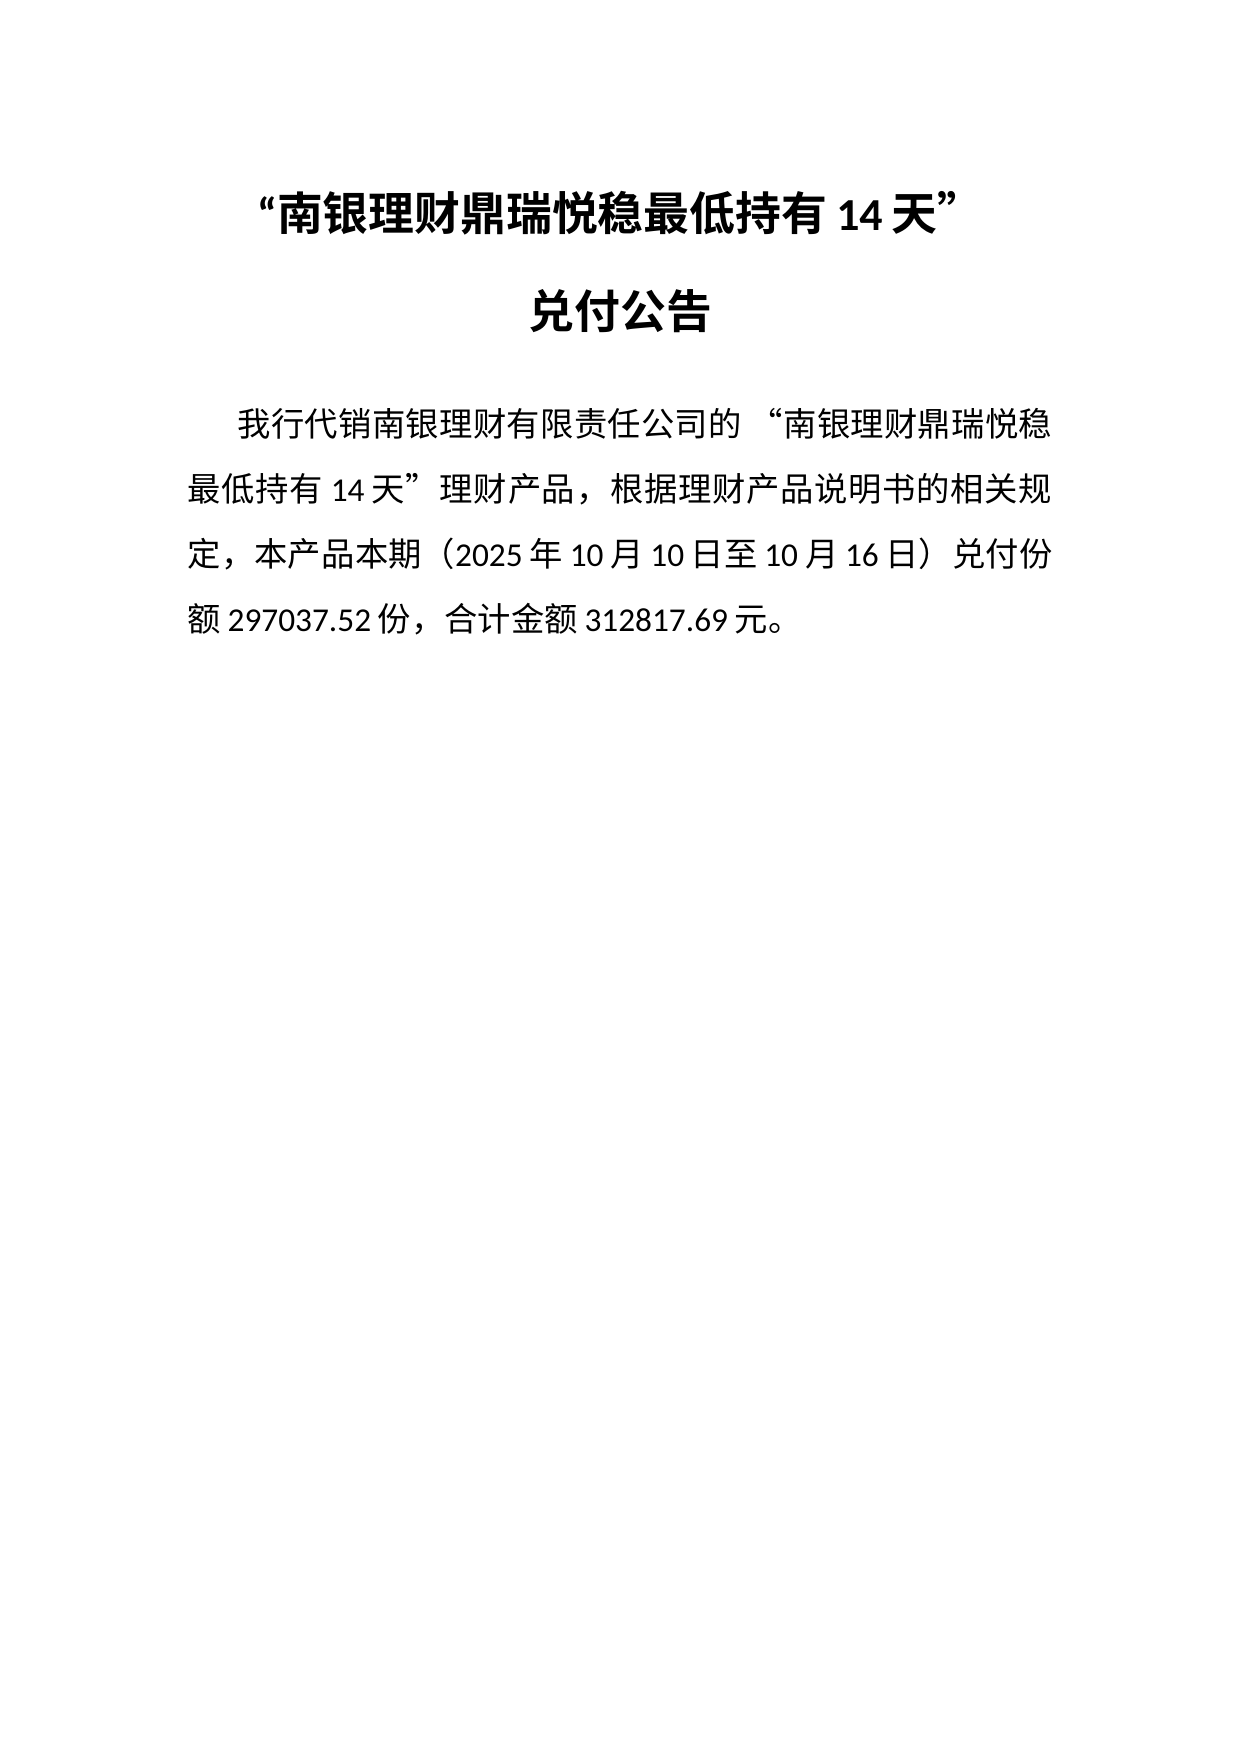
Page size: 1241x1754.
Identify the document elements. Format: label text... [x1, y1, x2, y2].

text 兑付公告 [187, 259, 1053, 357]
text “南银理财鼎瑞悦稳最低持有14天” [187, 162, 1053, 259]
text 我行代销南银理财有限责任公司的 “南银理财鼎瑞悦稳最低持有14天”理财产品，根据理财产品说明书的相关规定，本产品本期（2025年10月10日至10月16日）兑付份额297037.52份，合计金额312817.69元。 [187, 389, 1053, 649]
